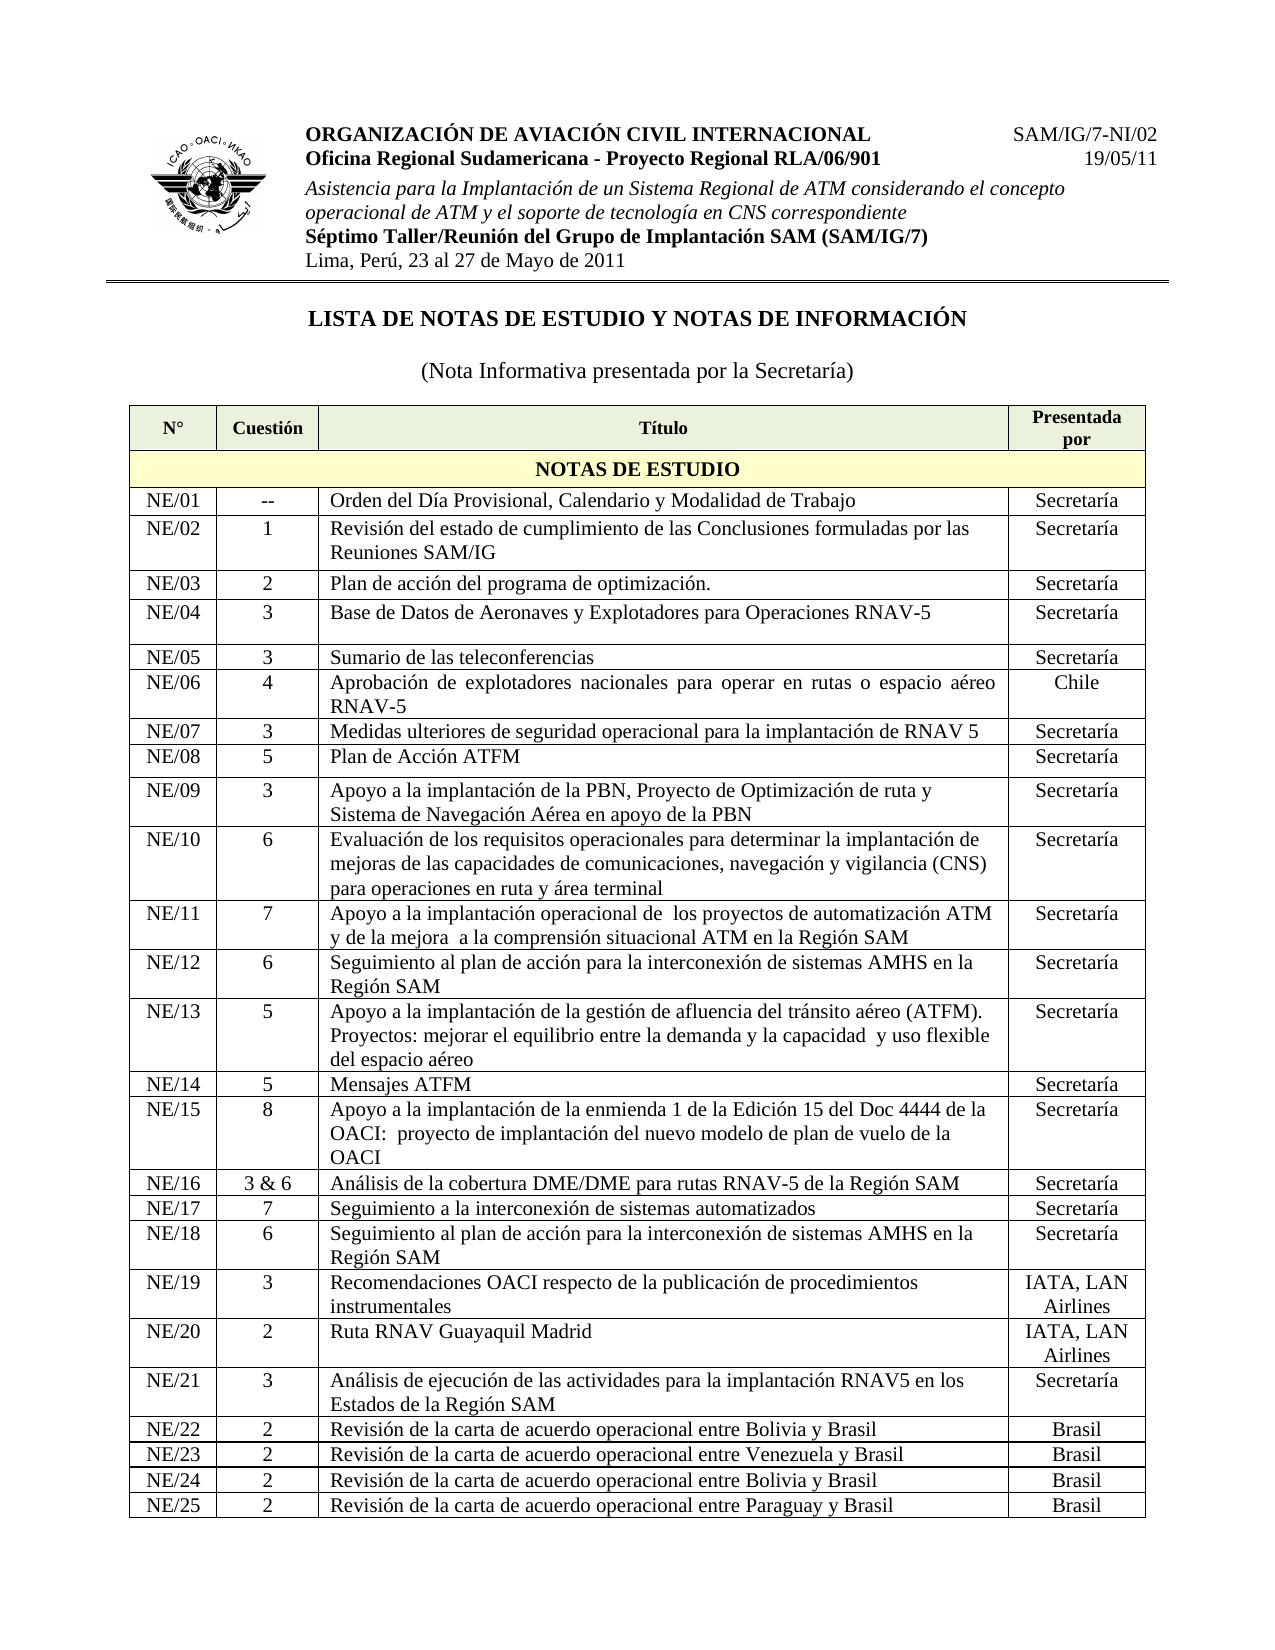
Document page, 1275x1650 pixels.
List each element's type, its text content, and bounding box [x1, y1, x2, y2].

table_cell 3 [217, 1270, 318, 1318]
table_cell Aprobación de explotadores nacionales para operar en rutas o espacio aéreo RNAV-5 [319, 670, 1008, 718]
table_cell Análisis de la cobertura DME/DME para rutas RNAV-5 de la Región SAM [319, 1170, 1008, 1194]
table_cell 3 [217, 645, 318, 669]
table_cell Secretaría [1009, 719, 1145, 743]
table_cell Sumario de las teleconferencias [319, 645, 1008, 669]
table_cell 5 [217, 1072, 318, 1096]
table_header Cuestión [217, 406, 318, 449]
table_cell Secretaría [1009, 1196, 1145, 1219]
table_cell Secretaría [1009, 745, 1145, 777]
table_cell NE/19 [130, 1270, 216, 1318]
table_cell NE/21 [130, 1368, 216, 1416]
table_cell Asistencia para la Implantación de un Sistema Regional de ATM considerando el concepto operacional de ATM y el soporte de tecnología en CNS correspondiente [294, 173, 1169, 224]
table_cell Secretaría [1009, 1097, 1145, 1169]
table_cell 2 [217, 1493, 318, 1517]
table_cell 7 [217, 901, 318, 949]
table_cell 2 [217, 1468, 318, 1492]
table_cell Secretaría [1009, 827, 1145, 899]
table_cell Recomendaciones OACI respecto de la publicación de procedimientos instrumentales [319, 1270, 1008, 1318]
table_cell 4 [217, 670, 318, 718]
table_cell Secretaría [1009, 1368, 1145, 1416]
table_header N° [130, 406, 216, 449]
table_header Organización de Aviación Civil Internacional SAM/IG/7-NI/02 Oficina Regional Sudamericana - Proyecto Regional RLA/06/901 19/05/11 [294, 122, 1169, 172]
table_cell NE/13 [130, 999, 216, 1071]
table_cell Brasil [1009, 1468, 1145, 1492]
table_cell Orden del Día Provisional, Calendario y Modalidad de Trabajo [319, 488, 1008, 515]
table_cell Secretaría [1009, 778, 1145, 826]
table_cell Revisión de la carta de acuerdo operacional entre Bolivia y Brasil [319, 1417, 1008, 1441]
table_cell NE/15 [130, 1097, 216, 1169]
table_cell NE/14 [130, 1072, 216, 1096]
table_cell Revisión del estado de cumplimiento de las Conclusiones formuladas por las Reuniones SAM/IG [319, 516, 1008, 570]
table_cell 8 [217, 1097, 318, 1169]
table_cell NOTAS DE ESTUDIO [130, 451, 1145, 487]
table_cell Secretaría [1009, 1170, 1145, 1194]
table_cell NE/11 [130, 901, 216, 949]
table_cell 3 [217, 1368, 318, 1416]
table_header Título [319, 406, 1008, 449]
table_cell Secretaría [1009, 571, 1145, 599]
table_cell NE/08 [130, 745, 216, 777]
table_cell NE/24 [130, 1468, 216, 1492]
table_cell NE/04 [130, 600, 216, 644]
table_cell NE/23 [130, 1443, 216, 1466]
table_cell 6 [217, 1221, 318, 1269]
table_cell 5 [217, 999, 318, 1071]
table_cell Apoyo a la implantación de la enmienda 1 de la Edición 15 del Doc 4444 de la OACI: proyecto de implantación del nuevo modelo de plan de vuelo de la OACI [319, 1097, 1008, 1169]
table_cell Análisis de ejecución de las actividades para la implantación RNAV5 en los Estados de la Región SAM [319, 1368, 1008, 1416]
table_cell Secretaría [1009, 901, 1145, 949]
table_cell Ruta RNAV Guayaquil Madrid [319, 1319, 1008, 1367]
table_cell 2 [217, 1417, 318, 1441]
table_cell NE/03 [130, 571, 216, 599]
table_cell Secretaría [1009, 1072, 1145, 1096]
table_cell 3 [217, 778, 318, 826]
table_cell Secretaría [1009, 645, 1145, 669]
table_cell Seguimiento a la interconexión de sistemas automatizados [319, 1196, 1008, 1219]
text LISTA DE NOTAS DE ESTUDIO Y NOTAS DE INFORMACIÓN [150, 305, 1125, 331]
table_cell Secretaría [1009, 600, 1145, 644]
table_cell Seguimiento al plan de acción para la interconexión de sistemas AMHS en la Región SAM [319, 950, 1008, 998]
table_cell 6 [217, 950, 318, 998]
table_cell Seguimiento al plan de acción para la interconexión de sistemas AMHS en la Región SAM [319, 1221, 1008, 1269]
table_cell Apoyo a la implantación de la PBN, Proyecto de Optimización de ruta y Sistema de Navegación Aérea en apoyo de la PBN [319, 778, 1008, 826]
table_cell 7 [217, 1196, 318, 1219]
table_cell Brasil [1009, 1443, 1145, 1466]
table_cell 2 [217, 1319, 318, 1367]
table_header [106, 122, 294, 280]
table_cell Secretaría [1009, 1221, 1145, 1269]
table_cell Plan de acción del programa de optimización. [319, 571, 1008, 599]
table_cell 6 [217, 827, 318, 899]
text (Nota Informativa presentada por la Secretaría) [150, 357, 1125, 384]
table_cell 2 [217, 571, 318, 599]
table_cell NE/25 [130, 1493, 216, 1517]
table_cell 3 & 6 [217, 1170, 318, 1194]
table_cell 3 [217, 600, 318, 644]
table_cell 2 [217, 1443, 318, 1466]
table_cell Secretaría [1009, 999, 1145, 1071]
table_header Presentada por [1009, 406, 1145, 449]
table_cell Apoyo a la implantación de la gestión de afluencia del tránsito aéreo (ATFM). Proyectos: mejorar el equilibrio entre la demanda y la capacidad y uso flexible del espacio aéreo [319, 999, 1008, 1071]
table_cell NE/22 [130, 1417, 216, 1441]
table_cell 3 [217, 719, 318, 743]
table_cell Revisión de la carta de acuerdo operacional entre Paraguay y Brasil [319, 1493, 1008, 1517]
table_cell Revisión de la carta de acuerdo operacional entre Venezuela y Brasil [319, 1443, 1008, 1466]
table_cell Medidas ulteriores de seguridad operacional para la implantación de RNAV 5 [319, 719, 1008, 743]
table_cell IATA, LAN Airlines [1009, 1270, 1145, 1318]
table_cell Brasil [1009, 1417, 1145, 1441]
table_cell Secretaría [1009, 516, 1145, 570]
table_cell NE/07 [130, 719, 216, 743]
table_cell 5 [217, 745, 318, 777]
table_cell Secretaría [1009, 950, 1145, 998]
table_cell NE/12 [130, 950, 216, 998]
table_cell NE/17 [130, 1196, 216, 1219]
table_cell Plan de Acción ATFM [319, 745, 1008, 777]
table_cell Brasil [1009, 1493, 1145, 1517]
table_cell NE/06 [130, 670, 216, 718]
table_cell NE/16 [130, 1170, 216, 1194]
table_cell NE/20 [130, 1319, 216, 1367]
table_cell NE/01 [130, 488, 216, 515]
picture [151, 136, 267, 235]
table_cell Base de Datos de Aeronaves y Explotadores para Operaciones RNAV-5 [319, 600, 1008, 644]
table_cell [319, 1468, 1008, 1492]
table_cell NE/02 [130, 516, 216, 570]
table_cell Mensajes ATFM [319, 1072, 1008, 1096]
table_cell Evaluación de los requisitos operacionales para determinar la implantación de mejoras de las capacidades de comunicaciones, navegación y vigilancia (CNS) para operaciones en ruta y área terminal [319, 827, 1008, 899]
table_cell 1 [217, 516, 318, 570]
table_cell Apoyo a la implantación operacional de los proyectos de automatización ATM y de la mejora a la comprensión situacional ATM en la Región SAM [319, 901, 1008, 949]
table_cell NE/10 [130, 827, 216, 899]
table_cell Chile [1009, 670, 1145, 718]
table_cell NE/05 [130, 645, 216, 669]
table_cell -- [217, 488, 318, 515]
table_cell NE/09 [130, 778, 216, 826]
table_cell IATA, LAN Airlines [1009, 1319, 1145, 1367]
table_cell Secretaría [1009, 488, 1145, 515]
table_cell Séptimo Taller/Reunión del Grupo de Implantación SAM (SAM/IG/7) Lima, Perú, 23 al 27 de Mayo de 2011 [294, 224, 1169, 280]
table_cell NE/18 [130, 1221, 216, 1269]
